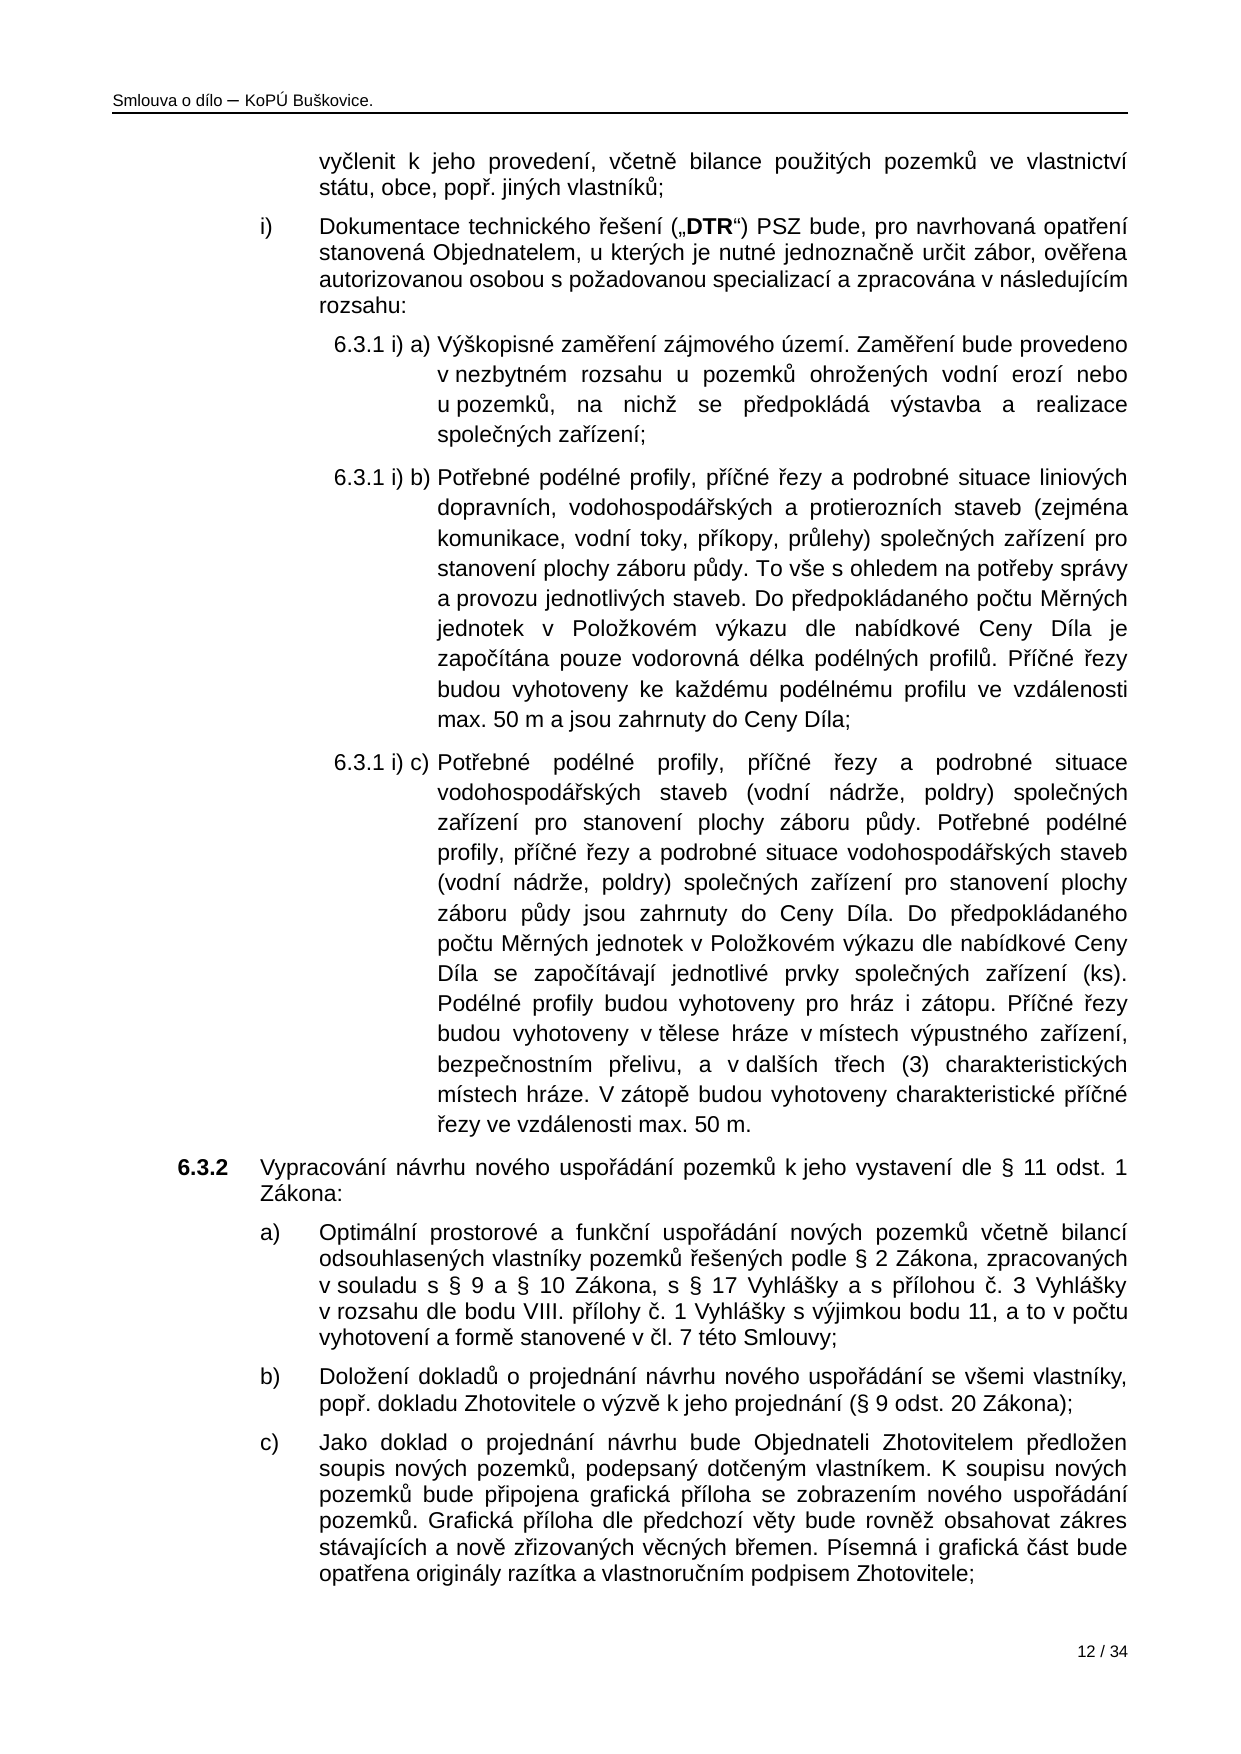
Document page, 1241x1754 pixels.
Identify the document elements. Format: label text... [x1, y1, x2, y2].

list Potřebné podélné profily, příčné řezy a podrobné situace vodohospodářských staveb (vodní nádrže, poldry) společných zařízení pro stanovení plochy záboru půdy. Potřebné podélné profily, příčné řezy a podrobné situace vodohospodářských staveb (vodní nádrže, poldry) společných zařízení pro stanovení plochy záboru půdy jsou zahrnuty do Ceny Díla. Do předpokládaného počtu Měrných jednotek v Položkovém výkazu dle nabídkové Ceny Díla se započítávají jednotlivé prvky společných zařízení (ks). Podélné profily budou vyhotoveny pro hráz i zátopu. Příčné řezy budou vyhotoveny v tělese hráze v místech výpustného zařízení, bezpečnostním přelivu, a v dalších třech (3) charakteristických místech hráze. V zátopě budou vyhotoveny charakteristické příčné řezy ve vzdálenosti max. 50 m. [334, 748, 1128, 1137]
text Vypracování návrhu nového uspořádání pozemků k jeho vystavení dle § 11 odst. 1 Zákona: [177, 1154, 1128, 1206]
list Výškopisné zaměření zájmového území. Zaměření bude provedeno v nezbytném rozsahu u pozemků ohrožených vodní erozí nebo u pozemků, na nichž se předpokládá výstavba a realizace společných zařízení; [334, 331, 1128, 448]
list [260, 148, 1128, 200]
list Jako doklad o projednání návrhu bude Objednateli Zhotovitelem předložen soupis nových pozemků, podepsaný dotčeným vlastníkem. K soupisu nových pozemků bude připojena grafická příloha se zobrazením nového uspořádání pozemků. Grafická příloha dle předchozí věty bude rovněž obsahovat zákres stávajících a nově zřizovaných věcných břemen. Písemná i grafická část bude opatřena originály razítka a vlastnoručním podpisem Zhotovitele; [260, 1428, 1128, 1587]
list Doložení dokladů o projednání návrhu nového uspořádání se všemi vlastníky, popř. dokladu Zhotovitele o výzvě k jeho projednání (§ 9 odst. 20 Zákona); [260, 1363, 1128, 1416]
list Optimální prostorové a funkční uspořádání nových pozemků včetně bilancí odsouhlasených vlastníky pozemků řešených podle § 2 Zákona, zpracovaných v souladu s § 9 a § 10 Zákona, s § 17 Vyhlášky a s přílohou č. 3 Vyhlášky v rozsahu dle bodu VIII. přílohy č. 1 Vyhlášky s výjimkou bodu 11, a to v počtu vyhotovení a formě stanovené v čl. 7 této Smlouvy; [260, 1219, 1128, 1351]
list Potřebné podélné profily, příčné řezy a podrobné situace liniových dopravních, vodohospodářských a protierozních staveb (zejména komunikace, vodní toky, příkopy, průlehy) společných zařízení pro stanovení plochy záboru půdy. To vše s ohledem na potřeby správy a provozu jednotlivých staveb. Do předpokládaného počtu Měrných jednotek v Položkovém výkazu dle nabídkové Ceny Díla je započítána pouze vodorovná délka podélných profilů. Příčné řezy budou vyhotoveny ke každému podélnému profilu ve vzdálenosti max. 50 m a jsou zahrnuty do Ceny Díla; [334, 464, 1128, 732]
list Dokumentace technického řešení („DTR“) PSZ bude, pro navrhovaná opatření stanovená Objednatelem, u kterých je nutné jednoznačně určit zábor, ověřena autorizovanou osobou s požadovanou specializací a zpracována v následujícím rozsahu: [260, 213, 1128, 318]
